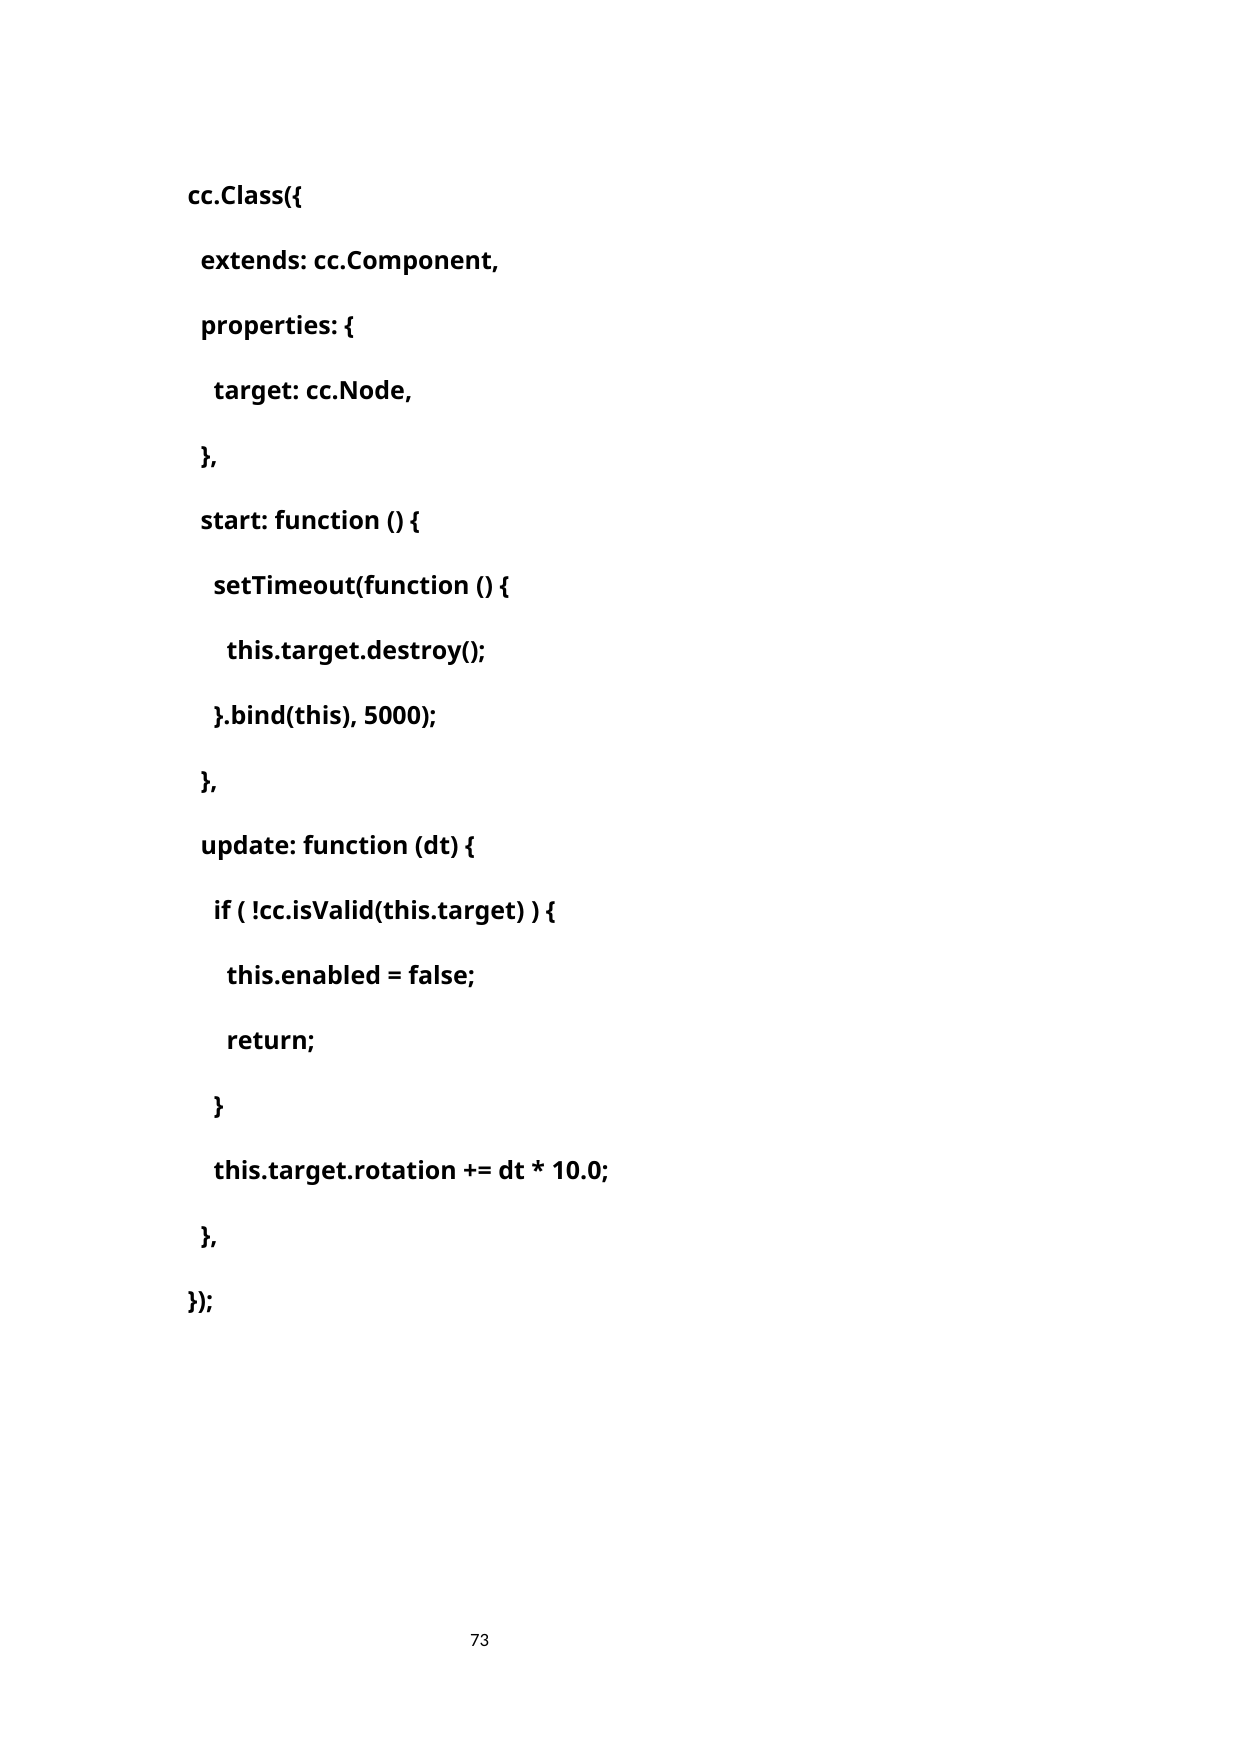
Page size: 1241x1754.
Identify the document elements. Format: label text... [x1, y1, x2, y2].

text }, [187, 422, 1053, 487]
text this.target.destroy(); [187, 617, 1053, 682]
text target: cc.Node, [187, 357, 1053, 422]
text properties: { [187, 292, 1053, 357]
text extends: cc.Component, [187, 227, 1053, 292]
text this.enabled = false; [187, 942, 1053, 1007]
text cc.Class({ [187, 162, 1053, 227]
text }.bind(this), 5000); [187, 682, 1053, 747]
text setTimeout(function () { [187, 552, 1053, 617]
text return; [187, 1007, 1053, 1072]
text update: function (dt) { [187, 812, 1053, 877]
text this.target.rotation += dt * 10.0; [187, 1137, 1053, 1202]
text if ( !cc.isValid(this.target) ) { [187, 877, 1053, 942]
text }, [187, 1202, 1053, 1267]
text }); [187, 1267, 1053, 1332]
text start: function () { [187, 487, 1053, 552]
text } [187, 1072, 1053, 1137]
text }, [187, 747, 1053, 812]
